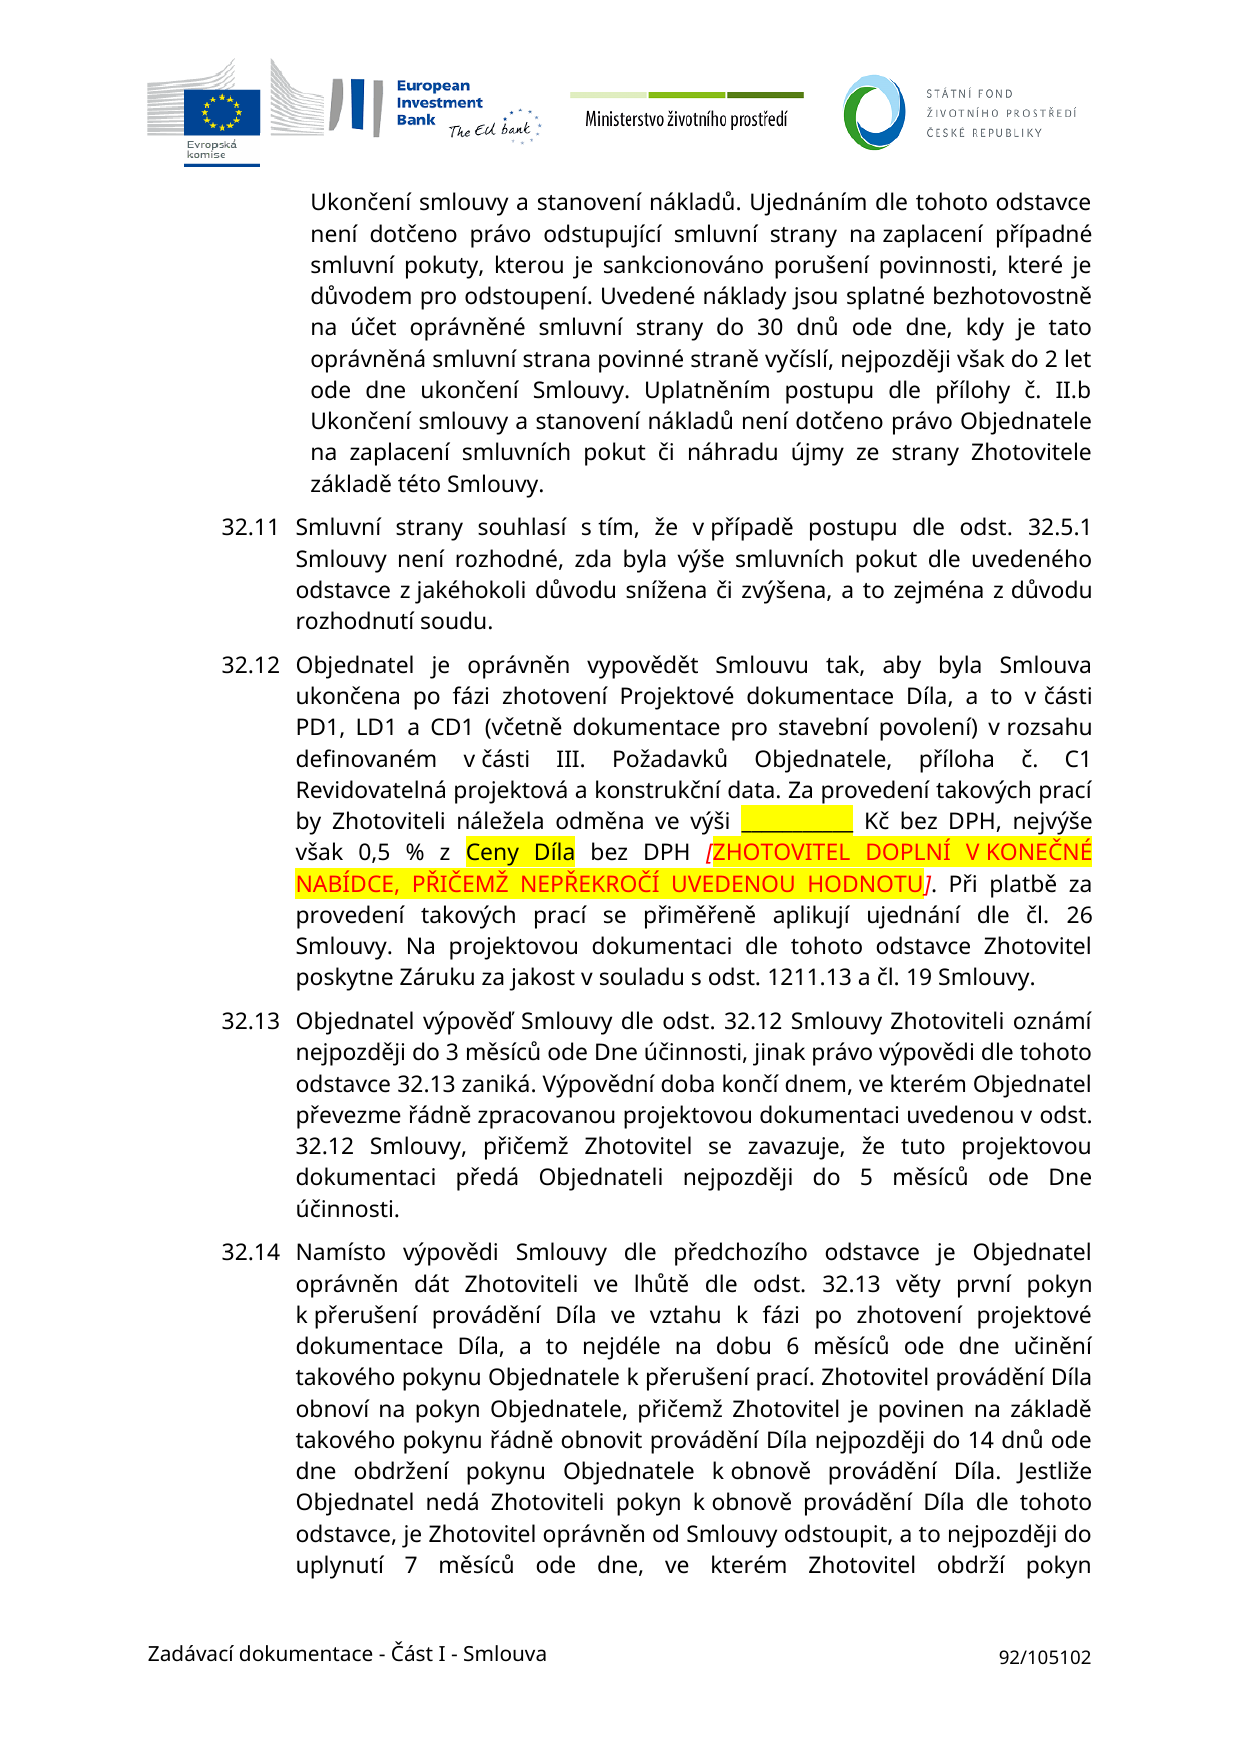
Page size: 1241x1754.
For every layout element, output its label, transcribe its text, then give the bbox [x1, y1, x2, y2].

picture [147, 55, 1092, 167]
list Smluvní strany souhlasí s tím, že v případě postupu dle odst. 32.5.1 Smlouvy není rozhodné, zda byla výše smluvních pokut dle uvedeného odstavce z jakéhokoli důvodu snížena či zvýšena, a to zejména z důvodu rozhodnutí soudu. [221, 511, 1093, 636]
list Objednatel je oprávněn vypovědět Smlouvu tak, aby byla Smlouva ukončena po fázi zhotovení Projektové dokumentace Díla, a to v části PD1, LD1 a CD1 (včetně dokumentace pro stavební povolení) v rozsahu definovaném v části III. Požadavků Objednatele, příloha č. C1 Revidovatelná projektová a konstrukční data. Za provedení takových prací by Zhotoviteli náležela odměna ve výši ___________ Kč bez DPH, nejvýše však 0,5 % z Ceny Díla bez DPH [ZHOTOVITEL DOPLNÍ V KONEČNÉ NABÍDCE, PŘIČEMŽ NEPŘEKROČÍ UVEDENOU HODNOTU]. Při platbě za provedení takových prací se přiměřeně aplikují ujednání dle čl. 26 Smlouvy. Na projektovou dokumentaci dle tohoto odstavce Zhotovitel poskytne Záruku za jakost v souladu s odst. 11.13 a čl. 19 Smlouvy. [221, 649, 1093, 992]
list Objednatel výpověď Smlouvy dle odst. 32.12 Smlouvy Zhotoviteli oznámí nejpozději do 3 měsíců ode Dne účinnosti, jinak právo výpovědi dle tohoto odstavce 32.13 zaniká. Výpovědní doba končí dnem, ve kterém Objednatel převezme řádně zpracovanou projektovou dokumentaci uvedenou v odst. 32.12 Smlouvy, přičemž Zhotovitel se zavazuje, že tuto projektovou dokumentaci předá Objednateli nejpozději do 5 měsíců ode Dne účinnosti. [221, 1005, 1093, 1224]
